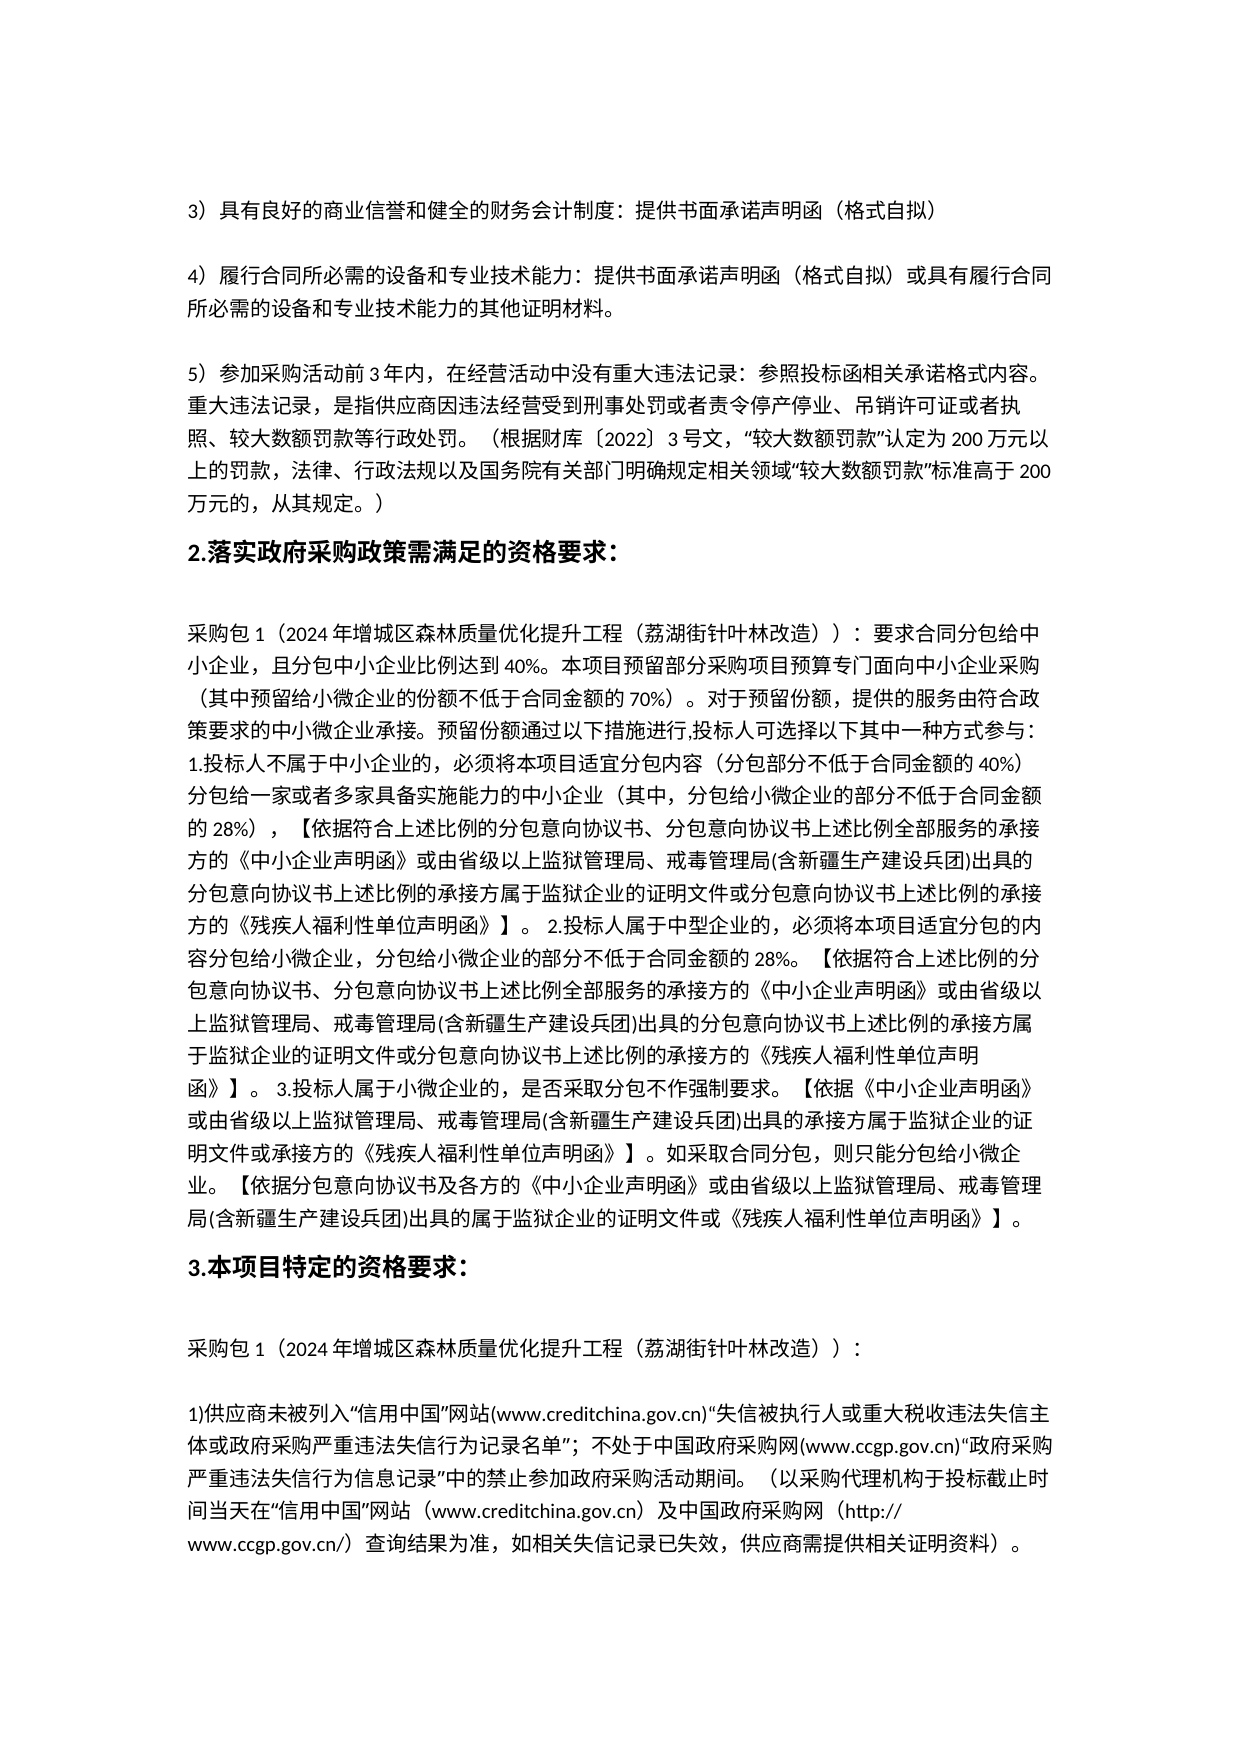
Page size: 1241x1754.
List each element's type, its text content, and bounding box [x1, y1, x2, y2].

text 3）具有良好的商业信誉和健全的财务会计制度：提供书面承诺声明函（格式自拟） [187, 194, 1053, 227]
text 采购包1（2024年增城区森林质量优化提升工程（荔湖街针叶林改造））：要求合同分包给中小企业，且分包中小企业比例达到40%。本项目预留部分采购项目预算专门面向中小企业采购（其中预留给小微企业的份额不低于合同金额的70%）。对于预留份额，提供的服务由符合政策要求的中小微企业承接。预留份额通过以下措施进行,投标人可选择以下其中一种方式参与： 1.投标人不属于中小企业的，必须将本项目适宜分包内容（分包部分不低于合同金额的40%）分包给一家或者多家具备实施能力的中小企业（其中，分包给小微企业的部分不低于合同金额的28%），【依据符合上述比例的分包意向协议书、分包意向协议书上述比例全部服务的承接方的《中小企业声明函》或由省级以上监狱管理局、戒毒管理局(含新疆生产建设兵团)出具的分包意向协议书上述比例的承接方属于监狱企业的证明文件或分包意向协议书上述比例的承接方的《残疾人福利性单位声明函》】。 2.投标人属于中型企业的，必须将本项目适宜分包的内容分包给小微企业，分包给小微企业的部分不低于合同金额的28%。【依据符合上述比例的分包意向协议书、分包意向协议书上述比例全部服务的承接方的《中小企业声明函》或由省级以上监狱管理局、戒毒管理局(含新疆生产建设兵团)出具的分包意向协议书上述比例的承接方属于监狱企业的证明文件或分包意向协议书上述比例的承接方的《残疾人福利性单位声明函》】。 3.投标人属于小微企业的，是否采取分包不作强制要求。【依据《中小企业声明函》或由省级以上监狱管理局、戒毒管理局(含新疆生产建设兵团)出具的承接方属于监狱企业的证明文件或承接方的《残疾人福利性单位声明函》】。如采取合同分包，则只能分包给小微企业。【依据分包意向协议书及各方的《中小企业声明函》或由省级以上监狱管理局、戒毒管理局(含新疆生产建设兵团)出具的属于监狱企业的证明文件或《残疾人福利性单位声明函》】。 [187, 617, 1053, 1234]
text 2.落实政府采购政策需满足的资格要求： [187, 519, 1053, 584]
text 5）参加采购活动前3年内，在经营活动中没有重大违法记录：参照投标函相关承诺格式内容。 重大违法记录，是指供应商因违法经营受到刑事处罚或者责令停产停业、吊销许可证或者执照、较大数额罚款等行政处罚。（根据财库〔2022〕3号文，“较大数额罚款”认定为200万元以上的罚款，法律、行政法规以及国务院有关部门明确规定相关领域“较大数额罚款”标准高于200万元的，从其规定。） [187, 357, 1053, 519]
text 采购包1（2024年增城区森林质量优化提升工程（荔湖街针叶林改造））： [187, 1332, 1053, 1364]
text 1)供应商未被列入“信用中国”网站(www.creditchina.gov.cn)“失信被执行人或重大税收违法失信主体或政府采购严重违法失信行为记录名单”；不处于中国政府采购网(www.ccgp.gov.cn)“政府采购严重违法失信行为信息记录”中的禁止参加政府采购活动期间。（以采购代理机构于投标截止时间当天在“信用中国”网站（www.creditchina.gov.cn）及中国政府采购网（http://www.ccgp.gov.cn/）查询结果为准，如相关失信记录已失效，供应商需提供相关证明资料）。 [187, 1397, 1053, 1559]
text 3.本项目特定的资格要求： [187, 1234, 1053, 1299]
text 4）履行合同所必需的设备和专业技术能力：提供书面承诺声明函（格式自拟）或具有履行合同所必需的设备和专业技术能力的其他证明材料。 [187, 259, 1053, 324]
